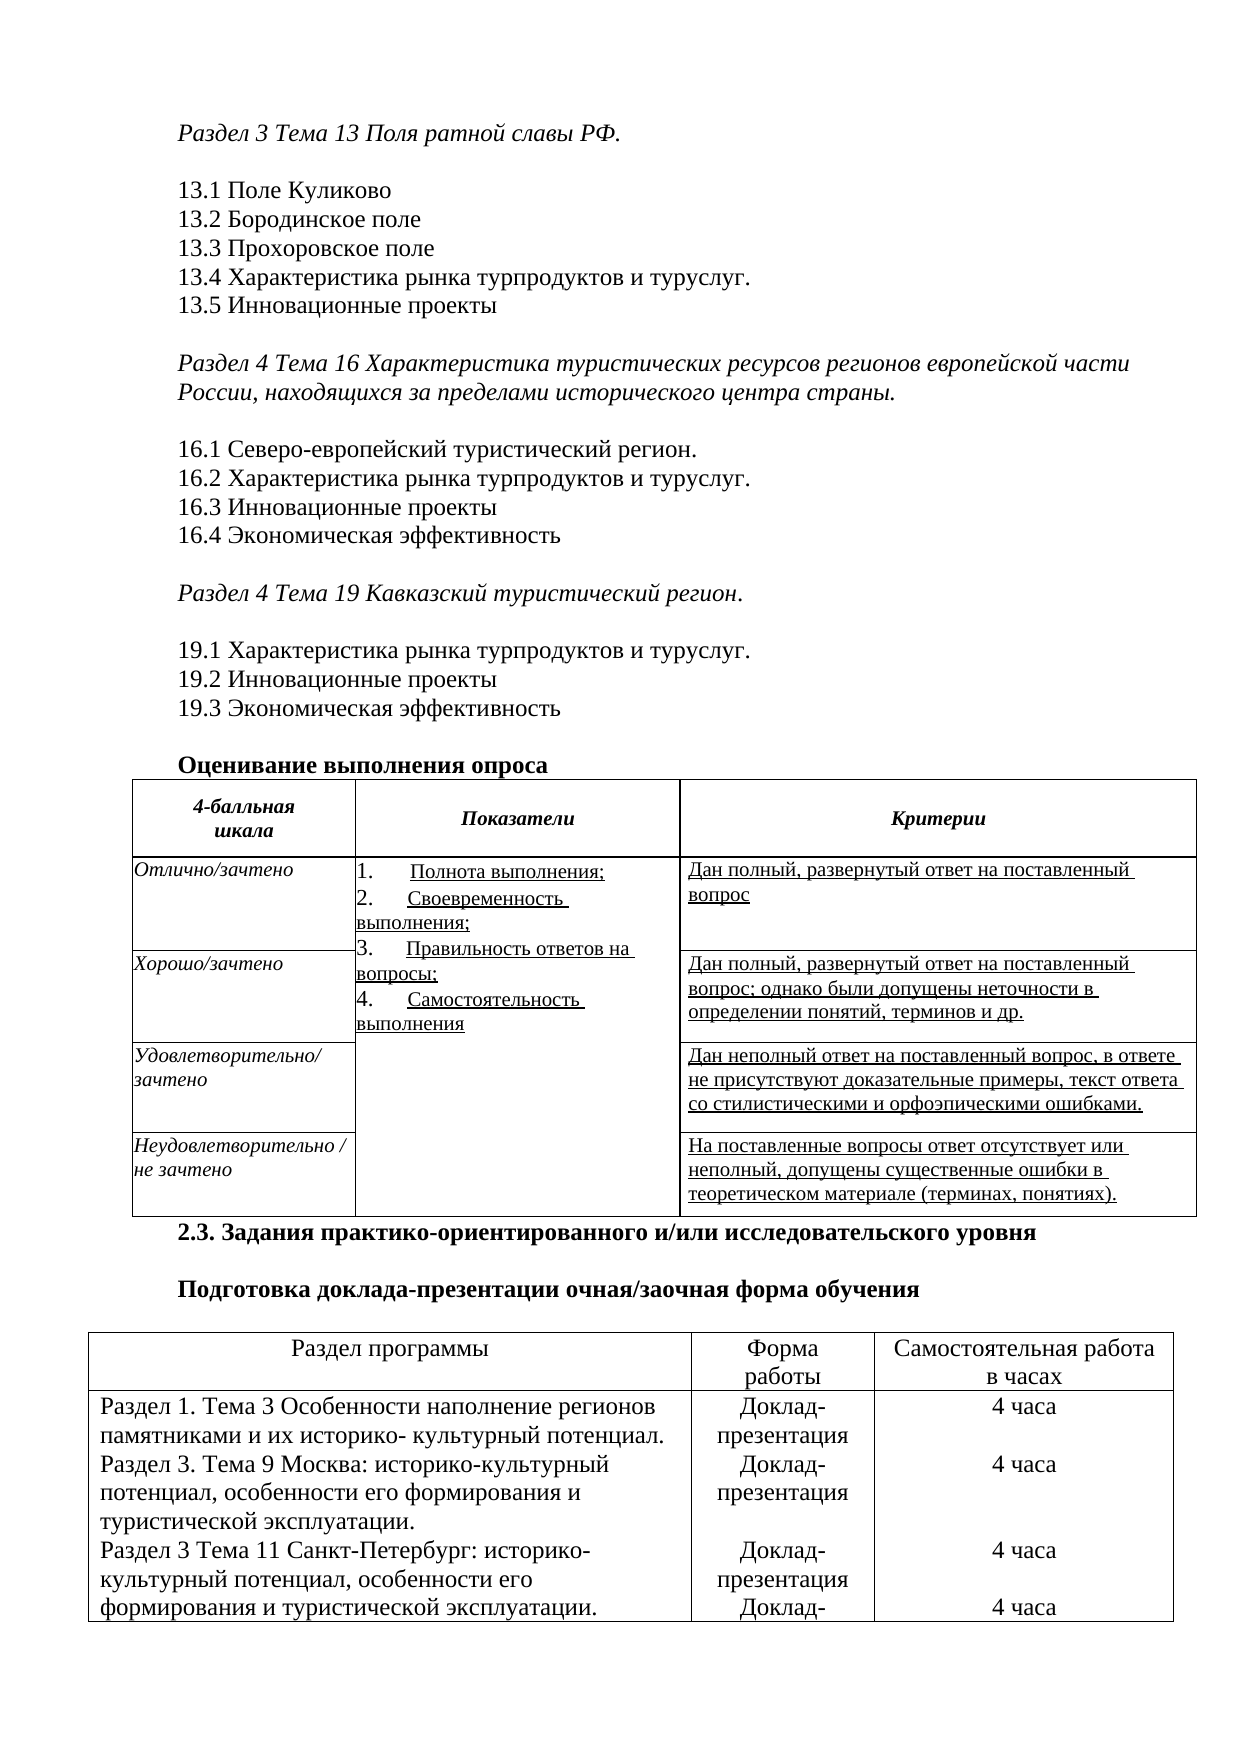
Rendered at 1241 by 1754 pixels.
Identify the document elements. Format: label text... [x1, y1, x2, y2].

table_cell Дан полный, развернутый ответ на поставленный вопрос; однако были допущены неточности в определении понятий, терминов и др. [681, 951, 1196, 1042]
text Раздел 3 Тема 13 Поля ратной славы РФ. [177, 118, 1152, 147]
text 13.4 Характеристика рынка турпродуктов и туруслуг. [177, 262, 1152, 291]
table_header Раздел программы [89, 1333, 691, 1390]
table_cell Дан полный, развернутый ответ на поставленный вопрос [681, 858, 1196, 950]
text 16.3 Инновационные проекты [177, 492, 1152, 521]
table_cell Отлично/зачтено [133, 858, 355, 950]
text Оценивание выполнения опроса [177, 751, 1152, 779]
text 16.1 Северо-европейский туристический регион. [177, 434, 1152, 463]
table_cell Хорошо/зачтено [133, 951, 355, 1042]
table_cell На поставленные вопросы ответ отсутствует или неполный, допущены существенные ошибки в теоретическом материале (терминах, понятиях). [681, 1133, 1196, 1216]
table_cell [875, 1391, 1173, 1621]
text 13.5 Инновационные проекты [177, 291, 1152, 319]
table_cell Полнота выполнения; Своевременность выполнения; Правильность ответов на вопросы; Самостоятельность выполнения [356, 858, 679, 1216]
text 19.1 Характеристика рынка турпродуктов и туруслуг. [177, 636, 1152, 664]
text 16.4 Экономическая эффективность [177, 521, 1152, 549]
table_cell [692, 1391, 874, 1621]
text 16.2 Характеристика рынка турпродуктов и туруслуг. [177, 463, 1152, 492]
text 13.1 Поле Куликово [177, 176, 1152, 204]
table_cell Дан неполный ответ на поставленный вопрос, в ответе не присутствуют доказательные примеры, текст ответа со стилистическими и орфоэпическими ошибками. [681, 1043, 1196, 1132]
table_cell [89, 1391, 691, 1621]
text Раздел 4 Тема 19 Кавказский туристический регион. [177, 578, 1152, 607]
table_header 4-балльная шкала [133, 780, 355, 856]
text 13.2 Бородинское поле [177, 204, 1152, 233]
text 19.2 Инновационные проекты [177, 664, 1152, 693]
text Раздел 4 Тема 16 Характеристика туристических ресурсов регионов европейской части России, находящихся за пределами исторического центра страны. [177, 348, 1152, 406]
table_header Показатели [356, 780, 679, 856]
table_header Критерии [681, 780, 1196, 856]
table_header Форма работы [692, 1333, 874, 1390]
text Подготовка доклада-презентации очная/заочная форма обучения [177, 1274, 1152, 1303]
table_cell Удовлетворительно/ зачтено [133, 1043, 355, 1132]
text 13.3 Прохоровское поле [177, 233, 1152, 262]
table_cell Неудовлетворительно /не зачтено [133, 1133, 355, 1216]
text 2.3. Задания практико-ориентированного и/или исследовательского уровня [177, 1217, 1152, 1245]
text 19.3 Экономическая эффективность [177, 693, 1152, 722]
table_header Самостоятельная работа в часах [875, 1333, 1173, 1390]
